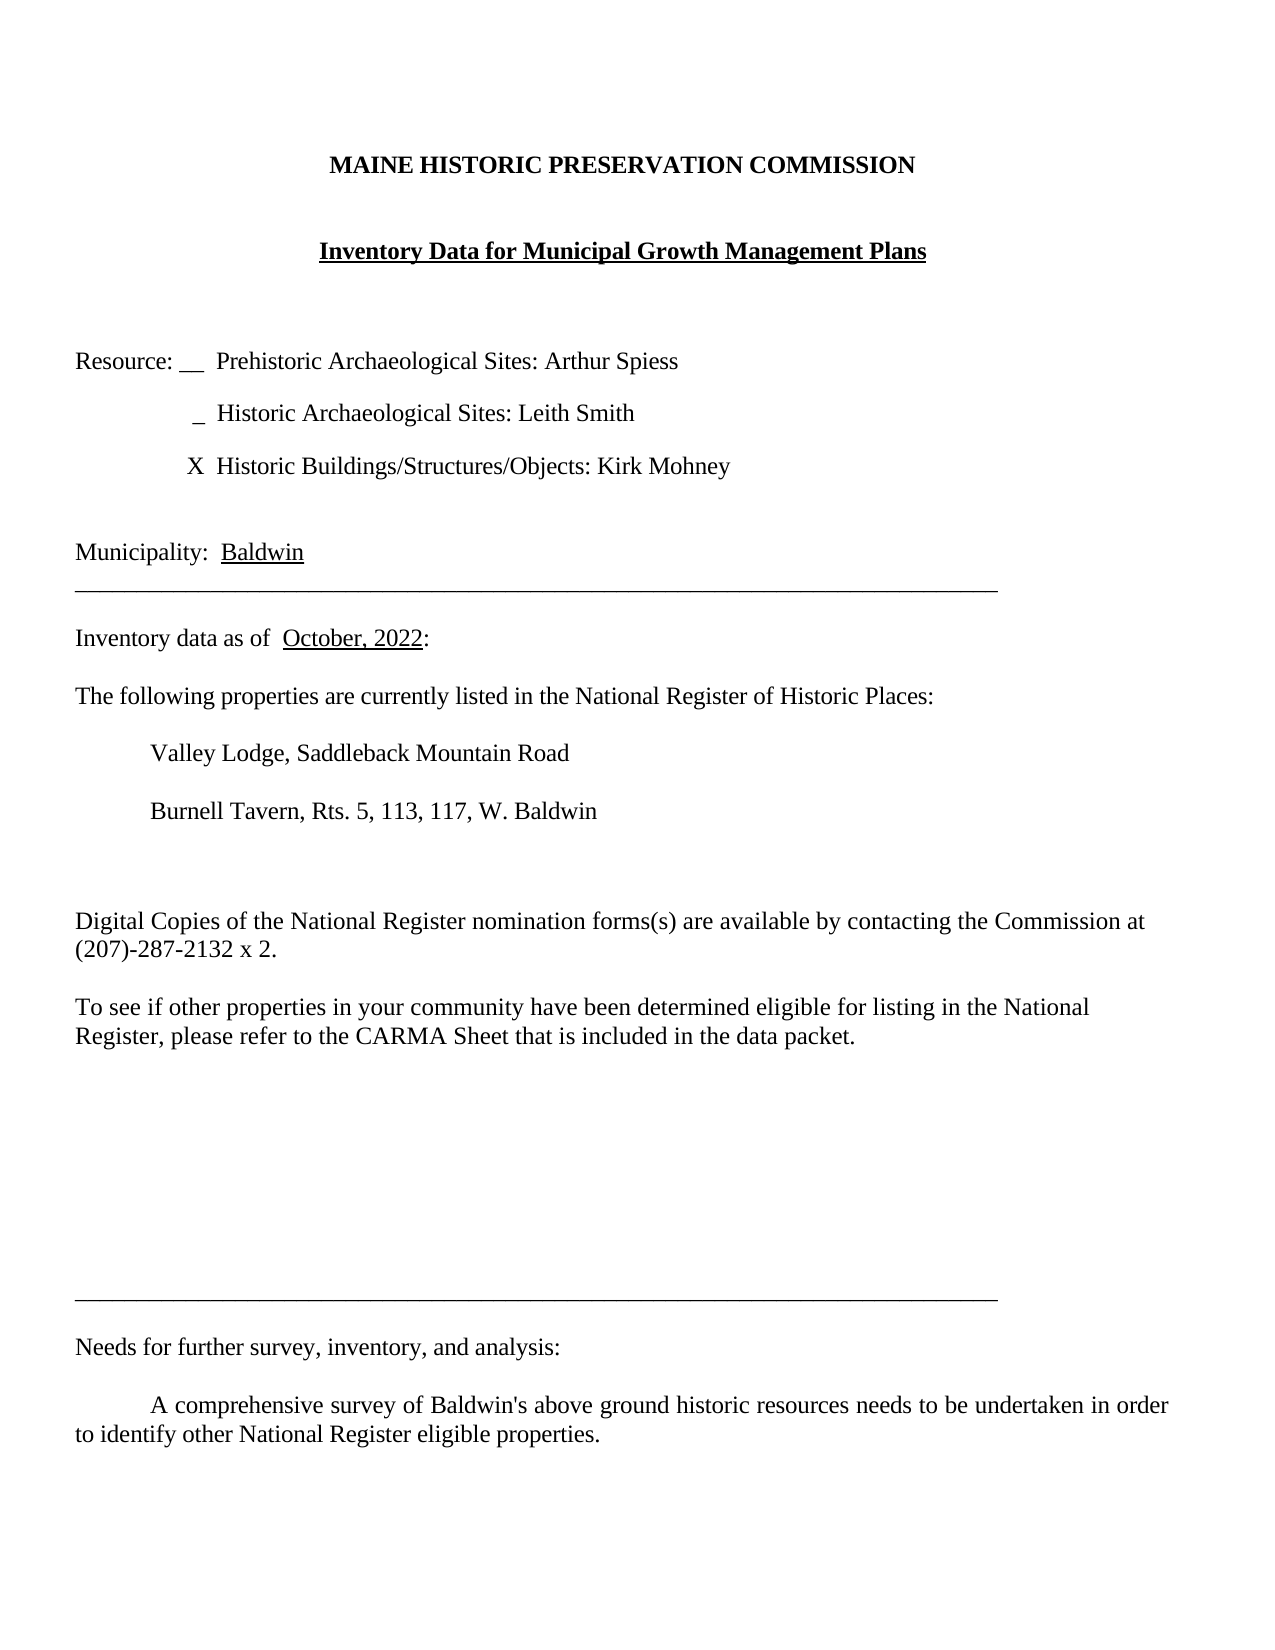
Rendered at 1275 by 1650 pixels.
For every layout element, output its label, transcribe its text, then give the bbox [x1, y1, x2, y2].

text A comprehensive survey of Baldwin's above ground historic resources needs to be undertaken in order to identify other National Register eligible properties. [75, 1390, 1170, 1447]
text _ Historic Archaeological Sites: Leith Smith [75, 398, 1170, 427]
text Needs for further survey, inventory, and analysis: [75, 1332, 1170, 1361]
text Municipality: Baldwin [75, 537, 1170, 566]
text MAINE HISTORIC PRESERVATION COMMISSION [75, 150, 1170, 179]
text Valley Lodge, Saddleback Mountain Road [75, 738, 1170, 767]
text Inventory Data for Municipal Growth Management Plans [75, 236, 1170, 265]
text Digital Copies of the National Register nomination forms(s) are available by contacting the Commission at (207)-287-2132 x 2. [75, 906, 1170, 963]
text ___________________________________________________________________________ [75, 566, 1170, 595]
text Resource: __ Prehistoric Archaeological Sites: Arthur Spiess [75, 346, 1170, 375]
text To see if other properties in your community have been determined eligible for listing in the National Register, please refer to the CARMA Sheet that is included in the data packet. [75, 992, 1170, 1049]
text ___________________________________________________________________________ [75, 1275, 1170, 1304]
text Burnell Tavern, Rts. 5, 113, 117, W. Baldwin [75, 796, 1170, 825]
text X Historic Buildings/Structures/Objects: Kirk Mohney [75, 451, 1170, 480]
text The following properties are currently listed in the National Register of Historic Places: [75, 681, 1170, 710]
text Inventory data as of October, 2022: [75, 623, 1170, 652]
